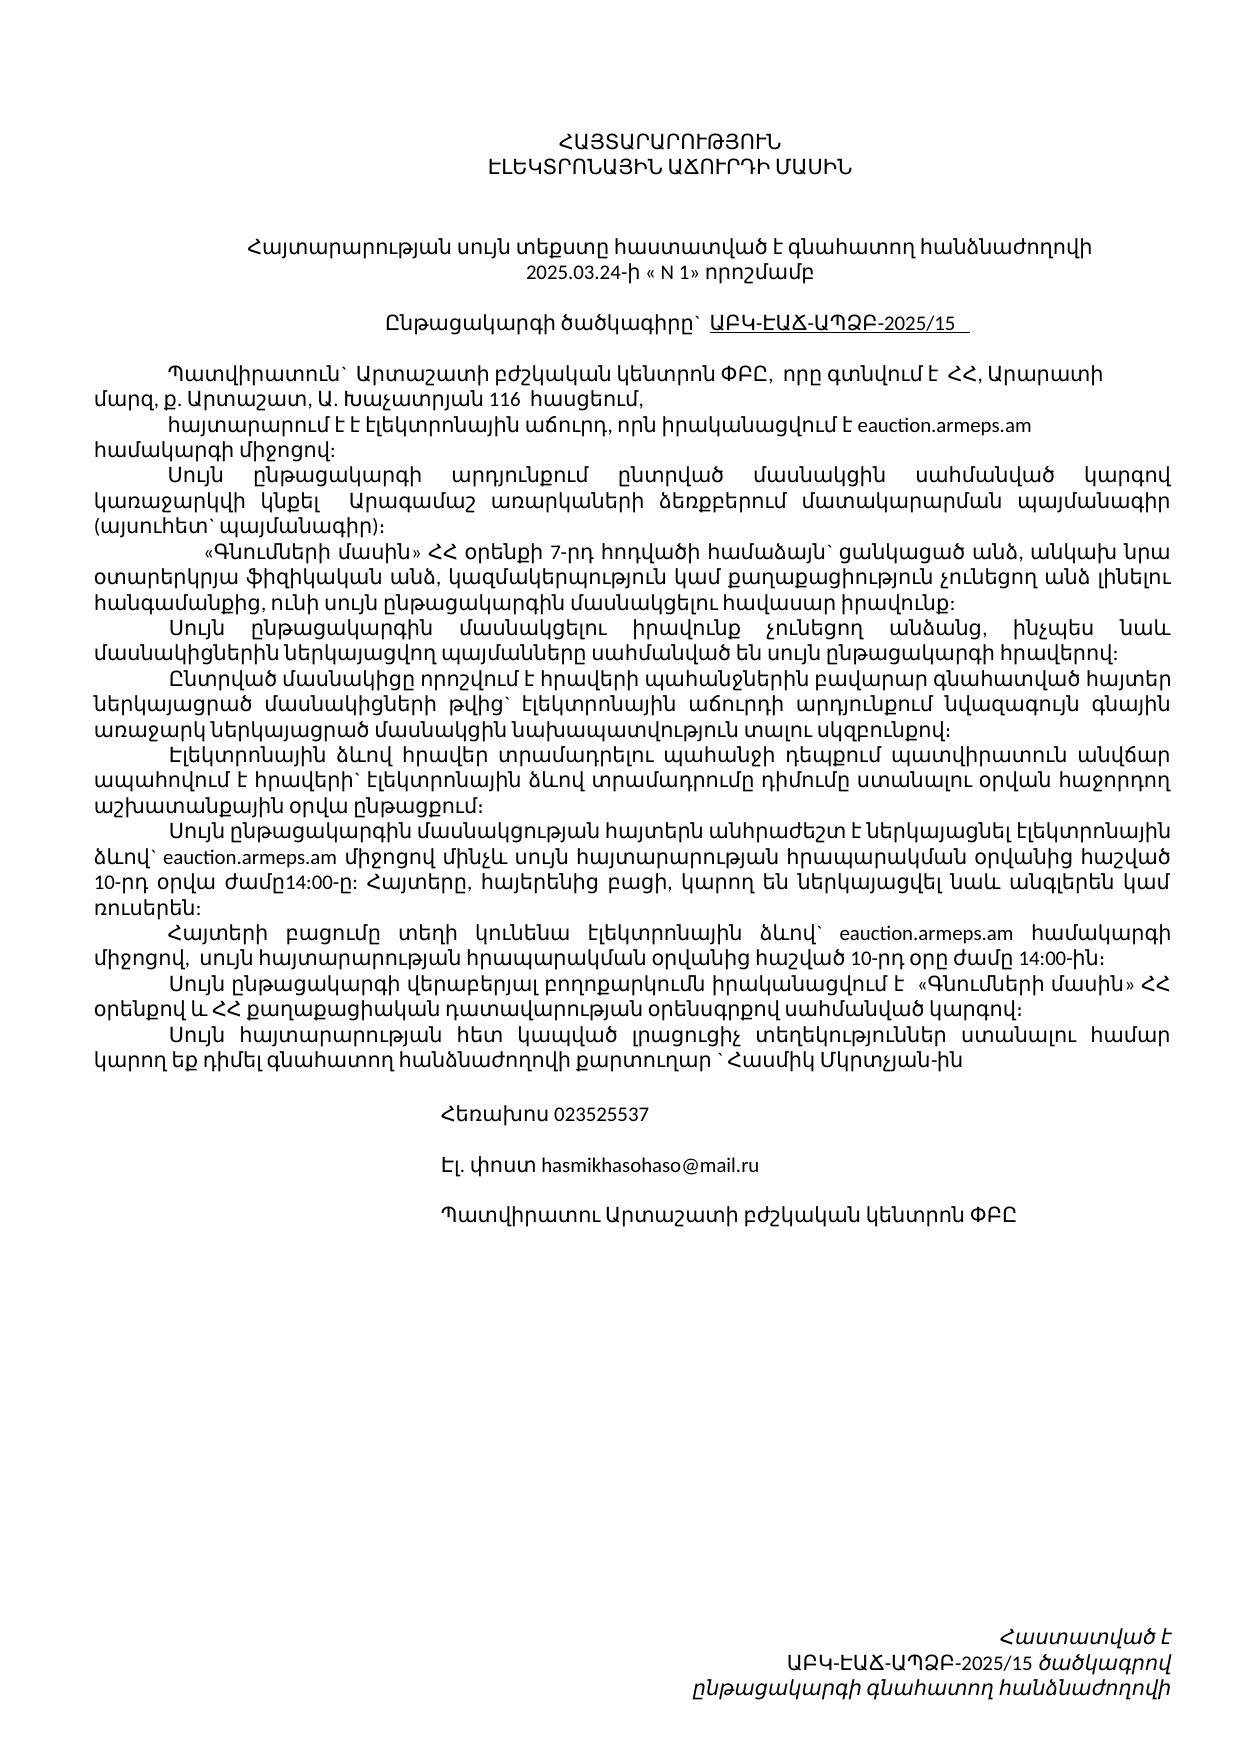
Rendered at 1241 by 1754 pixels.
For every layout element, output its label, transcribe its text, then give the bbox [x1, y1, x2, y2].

text Պատվիրատու Արտաշատի բժշկական կենտրոն ՓԲԸ [94, 1203, 1171, 1228]
text Սույն ընթացակարգի վերաբերյալ բողոքարկումն իրականացվում է «Գնումների մասին» ՀՀ օրենքով և ՀՀ քաղաքացիական դատավարության օրենսգրքով սահմանված կարգով։ [94, 971, 1171, 1022]
text Էլ. փոստ hasmikhasohaso@mail.ru [94, 1152, 1171, 1177]
text Սույն ընթացակարգին մասնակցության հայտերն անհրաժեշտ է ներկայացնել էլեկտրոնային ձևով` eauction.armeps.am միջոցով մինչև սույն հայտարարության հրապարակման օրվանից հաշված 10-րդ օրվա ժամը14:00-ը: Հայտերը, հայերենից բացի, կարող են ներկայացվել նաև անգլերեն կամ ռուսերեն: [94, 818, 1171, 920]
text ԱԲԿ-ԷԱՃ-ԱՊՁԲ-2025/15 ծածկագրով [94, 1650, 1171, 1675]
text Հայտարարության սույն տեքստը հաստատված է գնահատող հանձնաժողովի [94, 234, 1171, 259]
text Սույն ընթացակարգին մասնակցելու իրավունք չունեցող անձանց, ինչպես նաև մասնակիցներին ներկայացվող պայմանները սահմանված են սույն ընթացակարգի հրավերով: [94, 615, 1171, 666]
text ընթացակարգի գնահատող հանձնաժողովի [94, 1675, 1171, 1701]
text Հաստատված է [94, 1624, 1171, 1650]
text Սույն հայտարարության հետ կապված լրացուցիչ տեղեկություններ ստանալու համար կարող եք դիմել գնահատող հանձնաժողովի քարտուղար ` Հասմիկ Մկրտչյան-ին [94, 1022, 1171, 1073]
text 2025.03.24 -ի « N 1» որոշմամբ [94, 259, 1171, 285]
text Սույն ընթացակարգի արդյունքում ընտրված մասնակցին սահմանված կարգով կառաջարկվի կնքել Արագամաշ առարկաների ձեռքբերում մատակարարման պայմանագիր (այսուհետ` պայմանագիր)։ [94, 463, 1171, 539]
text հայտարարում է է էլեկտրոնային աճուրդ, որն իրականացվում է eauction.armeps.am համակարգի միջոցով: [94, 412, 1171, 463]
text Ընտրված մասնակիցը որոշվում է հրավերի պահանջներին բավարար գնահատված հայտեր ներկայացրած մասնակիցների թվից` էլեկտրոնային աճուրդի արդյունքում նվազագույն գնային առաջարկ ներկայացրած մասնակցին նախապատվություն տալու սկզբունքով։ [94, 666, 1171, 742]
text Հայտերի բացումը տեղի կունենա էլեկտրոնային ձևով` eauction.armeps.am համակարգի միջոցով, սույն հայտարարության հրապարակման օրվանից հաշված 10-րդ օրը ժամը 14:00-ին։ [94, 920, 1171, 971]
text Ընթացակարգի ծածկագիրը` ԱԲԿ-ԷԱՃ-ԱՊՁԲ-2025/15 [94, 310, 1171, 336]
text Հեռախոս 023525537 [94, 1101, 1171, 1126]
text Պատվիրատուն` Արտաշատի բժշկական կենտրոն ՓԲԸ , որը գտնվում է ՀՀ, Արարատի մարզ, ք. Արտաշատ, Ա. Խաչատրյան 116 հասցեում, [94, 361, 1171, 412]
text ԷԼԵԿՏՐՈՆԱՅԻՆ ԱՃՈՒՐԴԻ ՄԱՍԻՆ [94, 154, 1171, 180]
text Էլեկտրոնային ձևով հրավեր տրամադրելու պահանջի դեպքում պատվիրատուն անվճար ապահովում է հրավերի` էլեկտրոնային ձևով տրամադրումը դիմումը ստանալու օրվան հաջորդող աշխատանքային օրվա ընթացքում։ [94, 742, 1171, 818]
text ՀԱՅՏԱՐԱՐՈՒԹՅՈՒՆ [94, 129, 1171, 154]
text «Գնումների մասին» ՀՀ օրենքի 7-րդ հոդվածի համաձայն` ցանկացած անձ, անկախ նրա օտարերկրյա ֆիզիկական անձ, կազմակերպություն կամ քաղաքացիություն չունեցող անձ լինելու հանգամանքից, ունի սույն ընթացակարգին մասնակցելու հավասար իրավունք: [94, 539, 1171, 615]
